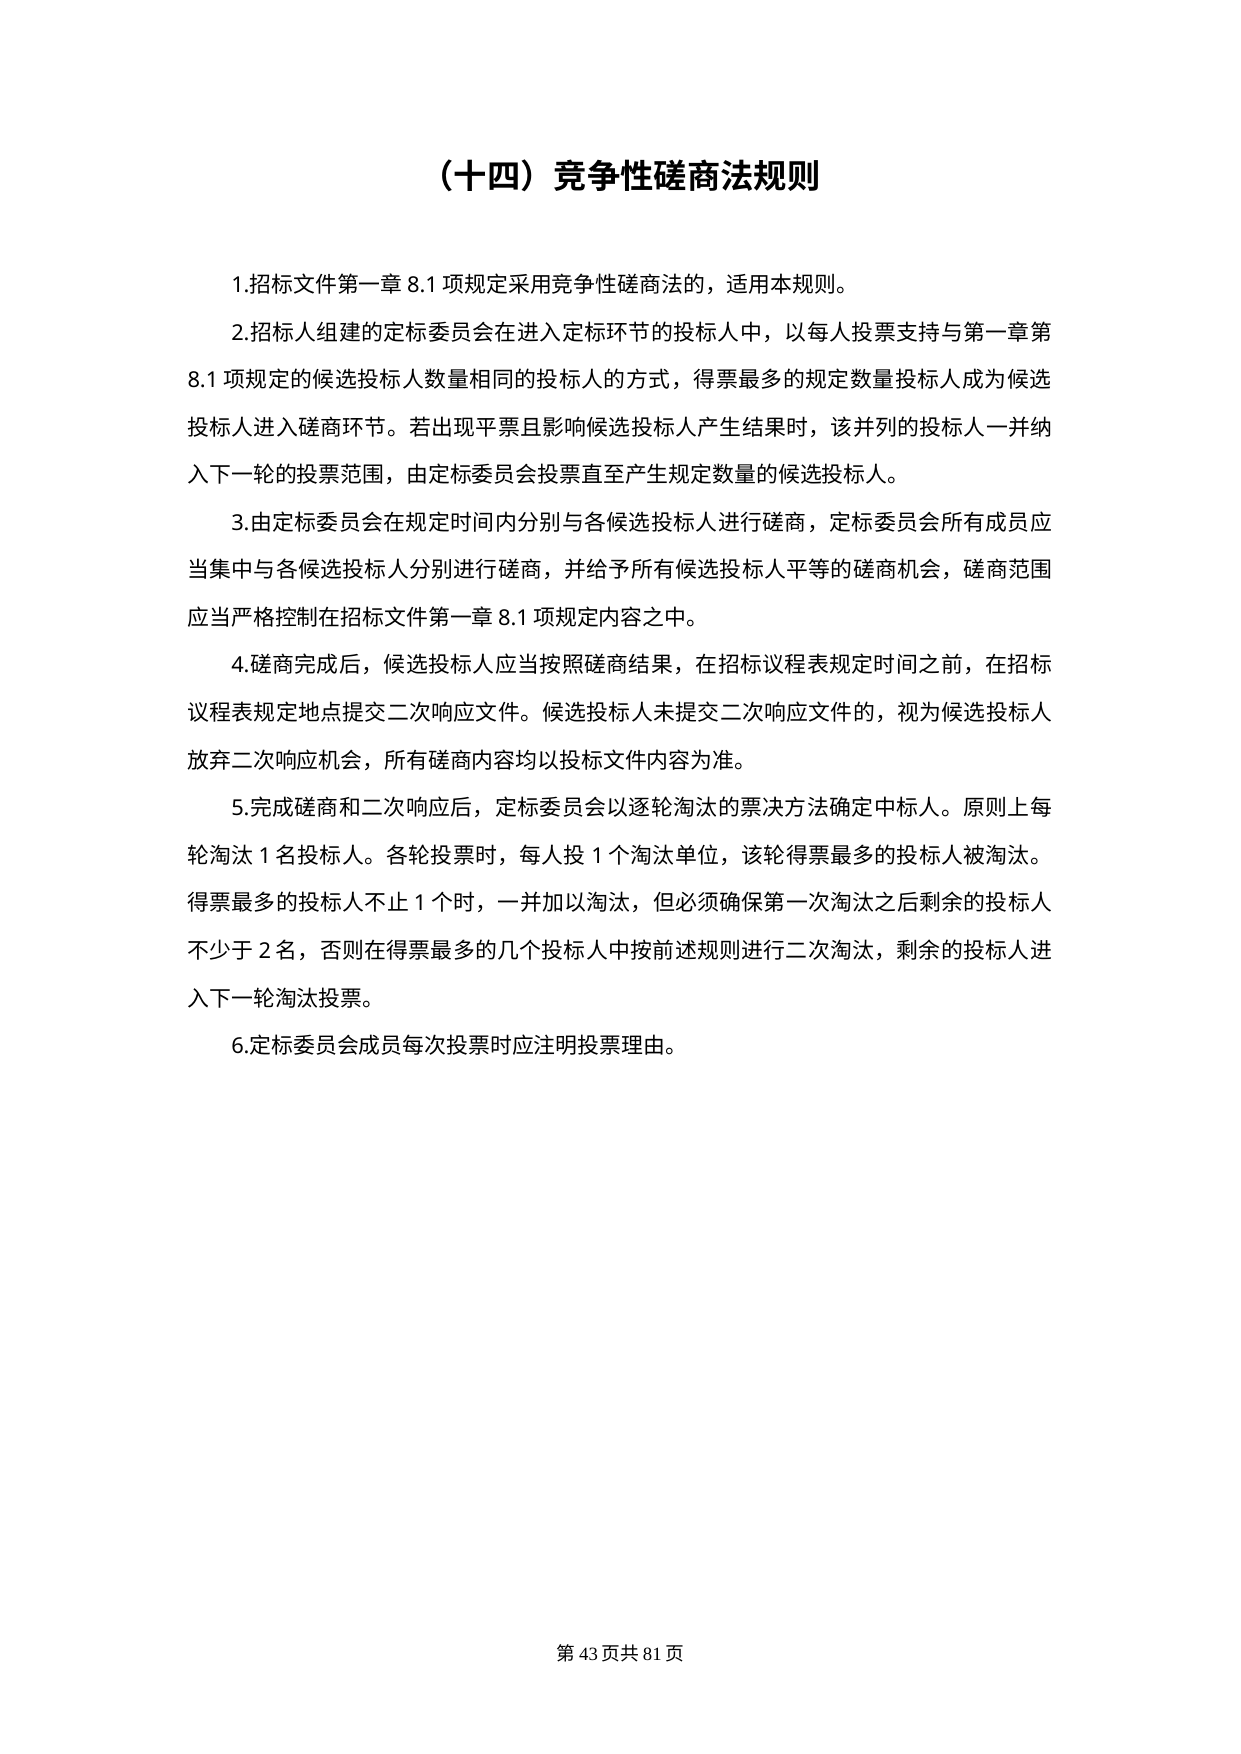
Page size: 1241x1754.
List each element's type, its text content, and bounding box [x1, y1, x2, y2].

text 3.由定标委员会在规定时间内分别与各候选投标人进行磋商，定标委员会所有成员应当集中与各候选投标人分别进行磋商，并给予所有候选投标人平等的磋商机会，磋商范围应当严格控制在招标文件第一章8.1项规定内容之中。 [187, 505, 1053, 632]
text 5.完成磋商和二次响应后，定标委员会以逐轮淘汰的票决方法确定中标人。原则上每轮淘汰1名投标人。各轮投票时，每人投1个淘汰单位，该轮得票最多的投标人被淘汰。得票最多的投标人不止1个时，一并加以淘汰，但必须确保第一次淘汰之后剩余的投标人不少于2名，否则在得票最多的几个投标人中按前述规则进行二次淘汰，剩余的投标人进入下一轮淘汰投票。 [187, 790, 1053, 1012]
text （十四）竞争性磋商法规则 [187, 150, 1053, 198]
text 1.招标文件第一章8.1项规定采用竞争性磋商法的，适用本规则。 [187, 267, 1053, 299]
text 6.定标委员会成员每次投票时应注明投票理由。 [187, 1028, 1053, 1060]
text 4.磋商完成后，候选投标人应当按照磋商结果，在招标议程表规定时间之前，在招标议程表规定地点提交二次响应文件。候选投标人未提交二次响应文件的，视为候选投标人放弃二次响应机会，所有磋商内容均以投标文件内容为准。 [187, 647, 1053, 774]
text 2.招标人组建的定标委员会在进入定标环节的投标人中，以每人投票支持与第一章第8.1项规定的候选投标人数量相同的投标人的方式，得票最多的规定数量投标人成为候选投标人进入磋商环节。若出现平票且影响候选投标人产生结果时，该并列的投标人一并纳入下一轮的投票范围，由定标委员会投票直至产生规定数量的候选投标人。 [187, 314, 1053, 489]
